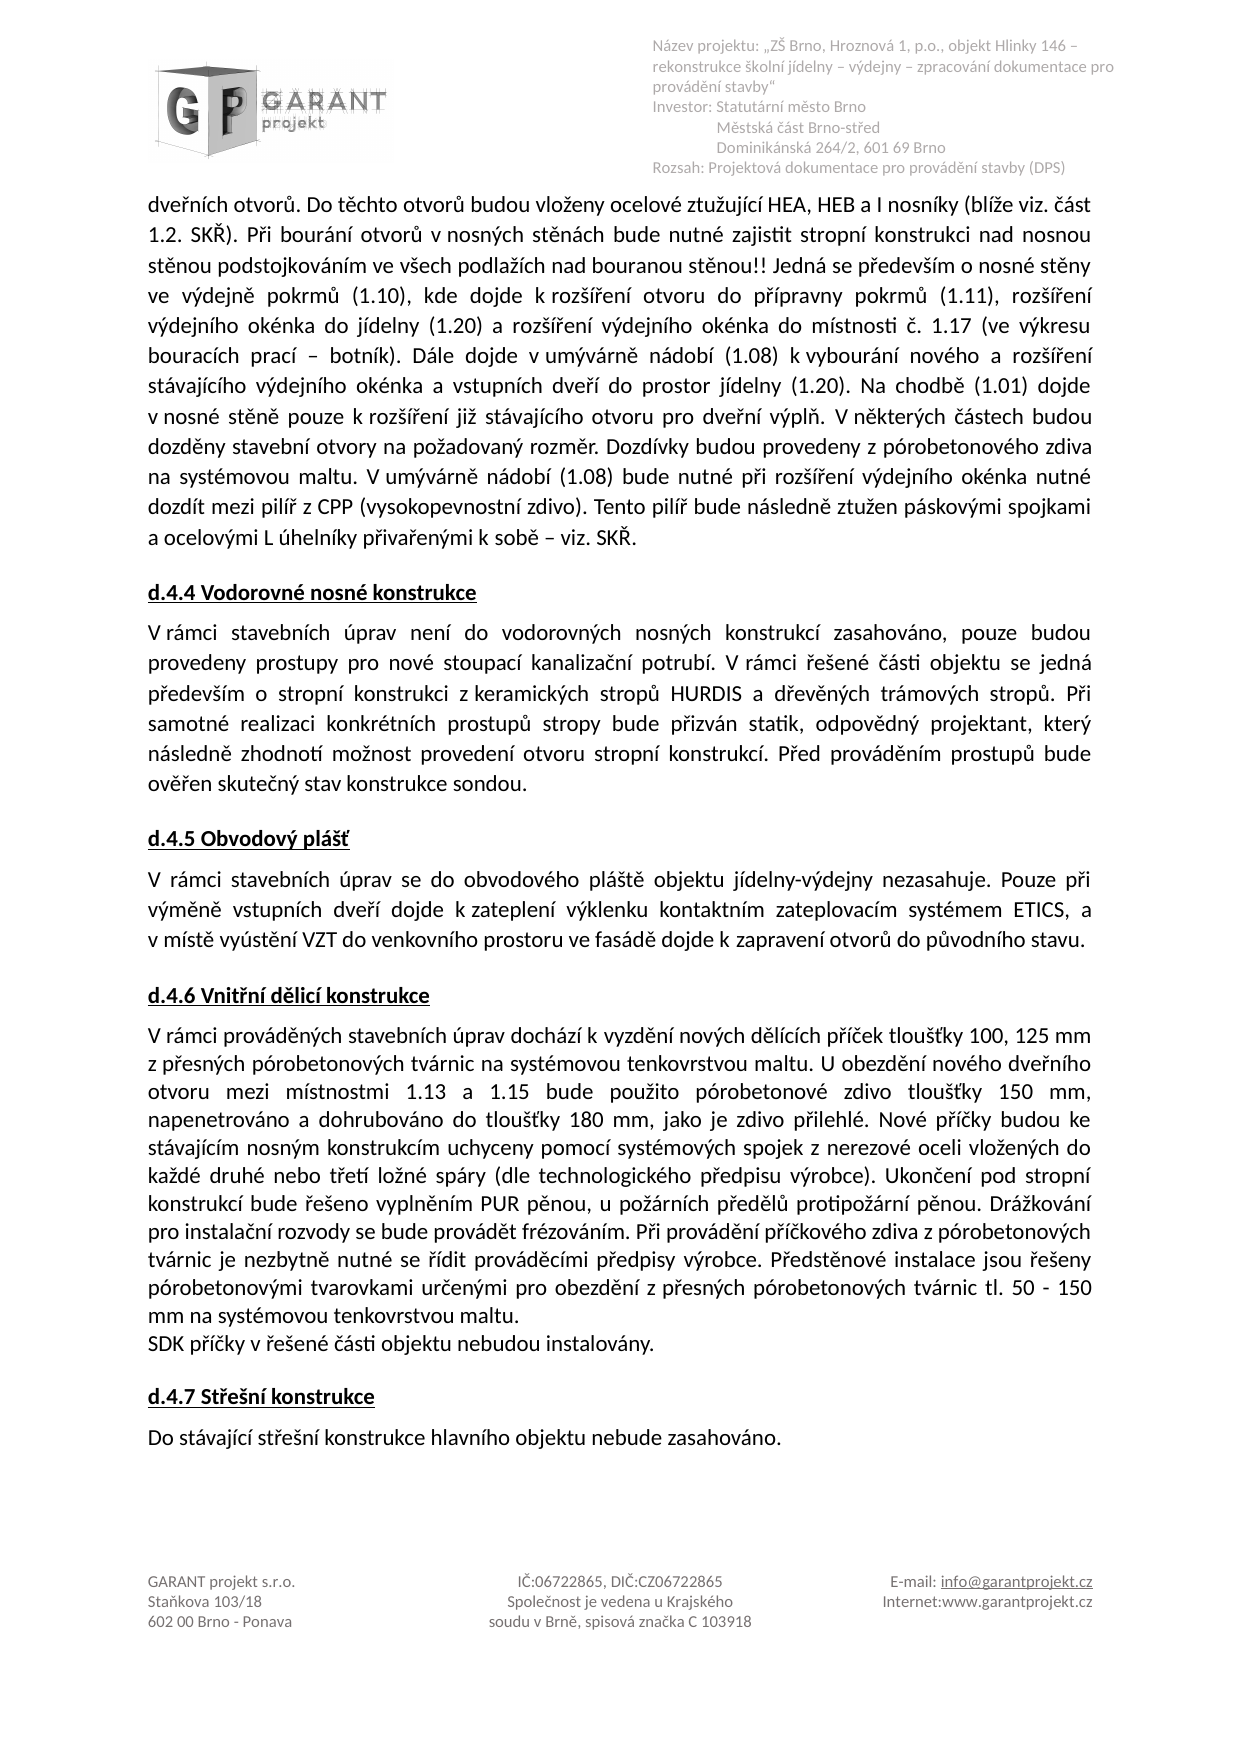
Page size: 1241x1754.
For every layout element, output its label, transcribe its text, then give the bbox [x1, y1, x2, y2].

text V rámci stavebních úprav není do vodorovných nosných konstrukcí zasahováno, pouze budou provedeny prostupy pro nové stoupací kanalizační potrubí. V rámci řešené části objektu se jedná především o stropní konstrukci z keramických stropů HURDIS a dřevěných trámových stropů. Při samotné realizaci konkrétních prostupů stropy bude přizván statik, odpovědný projektant, který následně zhodnotí možnost provedení otvoru stropní konstrukcí. Před prováděním prostupů bude ověřen skutečný stav konstrukce sondou. [148, 618, 1093, 797]
list d.4.6 Vnitřní dělicí konstrukce [148, 981, 1093, 1009]
text V rámci stavebních úprav se do obvodového pláště objektu jídelny-výdejny nezasahuje. Pouze při výměně vstupních dveří dojde k zateplení výklenku kontaktním zateplovacím systémem ETICS, a v místě vyústění VZT do venkovního prostoru ve fasádě dojde k zapravení otvorů do původního stavu. [148, 865, 1093, 953]
text V rámci prováděných stavebních úprav dochází k vyzdění nových dělících příček tloušťky 100, 125 mm z přesných pórobetonových tvárnic na systémovou tenkovrstvou maltu. U obezdění nového dveřního otvoru mezi místnostmi 1.13 a 1.15 bude použito pórobetonové zdivo tloušťky 150 mm, napenetrováno a dohrubováno do tloušťky 180 mm, jako je zdivo přilehlé. Nové příčky budou ke stávajícím nosným konstrukcím uchyceny pomocí systémových spojek z nerezové oceli vložených do každé druhé nebo třetí ložné spáry (dle technologického předpisu výrobce). Ukončení pod stropní konstrukcí bude řešeno vyplněním PUR pěnou, u požárních předělů protipožární pěnou. Drážkování pro instalační rozvody se bude provádět frézováním. Při provádění příčkového zdiva z pórobetonových tvárnic je nezbytně nutné se řídit prováděcími předpisy výrobce. Předstěnové instalace jsou řešeny pórobetonovými tvarovkami určenými pro obezdění z přesných pórobetonových tvárnic tl. 50 - 150 mm na systémovou tenkovrstvou maltu. [148, 1021, 1093, 1329]
text Do stávající střešní konstrukce hlavního objektu nebude zasahováno. [148, 1423, 1093, 1451]
list d.4.7 Střešní konstrukce [148, 1382, 1093, 1411]
list d.4.5 Obvodový plášť [148, 824, 1093, 853]
picture [147, 59, 394, 163]
text SDK příčky v řešené části objektu nebudou instalovány. [148, 1329, 1093, 1357]
list d.4.4 Vodorovné nosné konstrukce [148, 578, 1093, 606]
